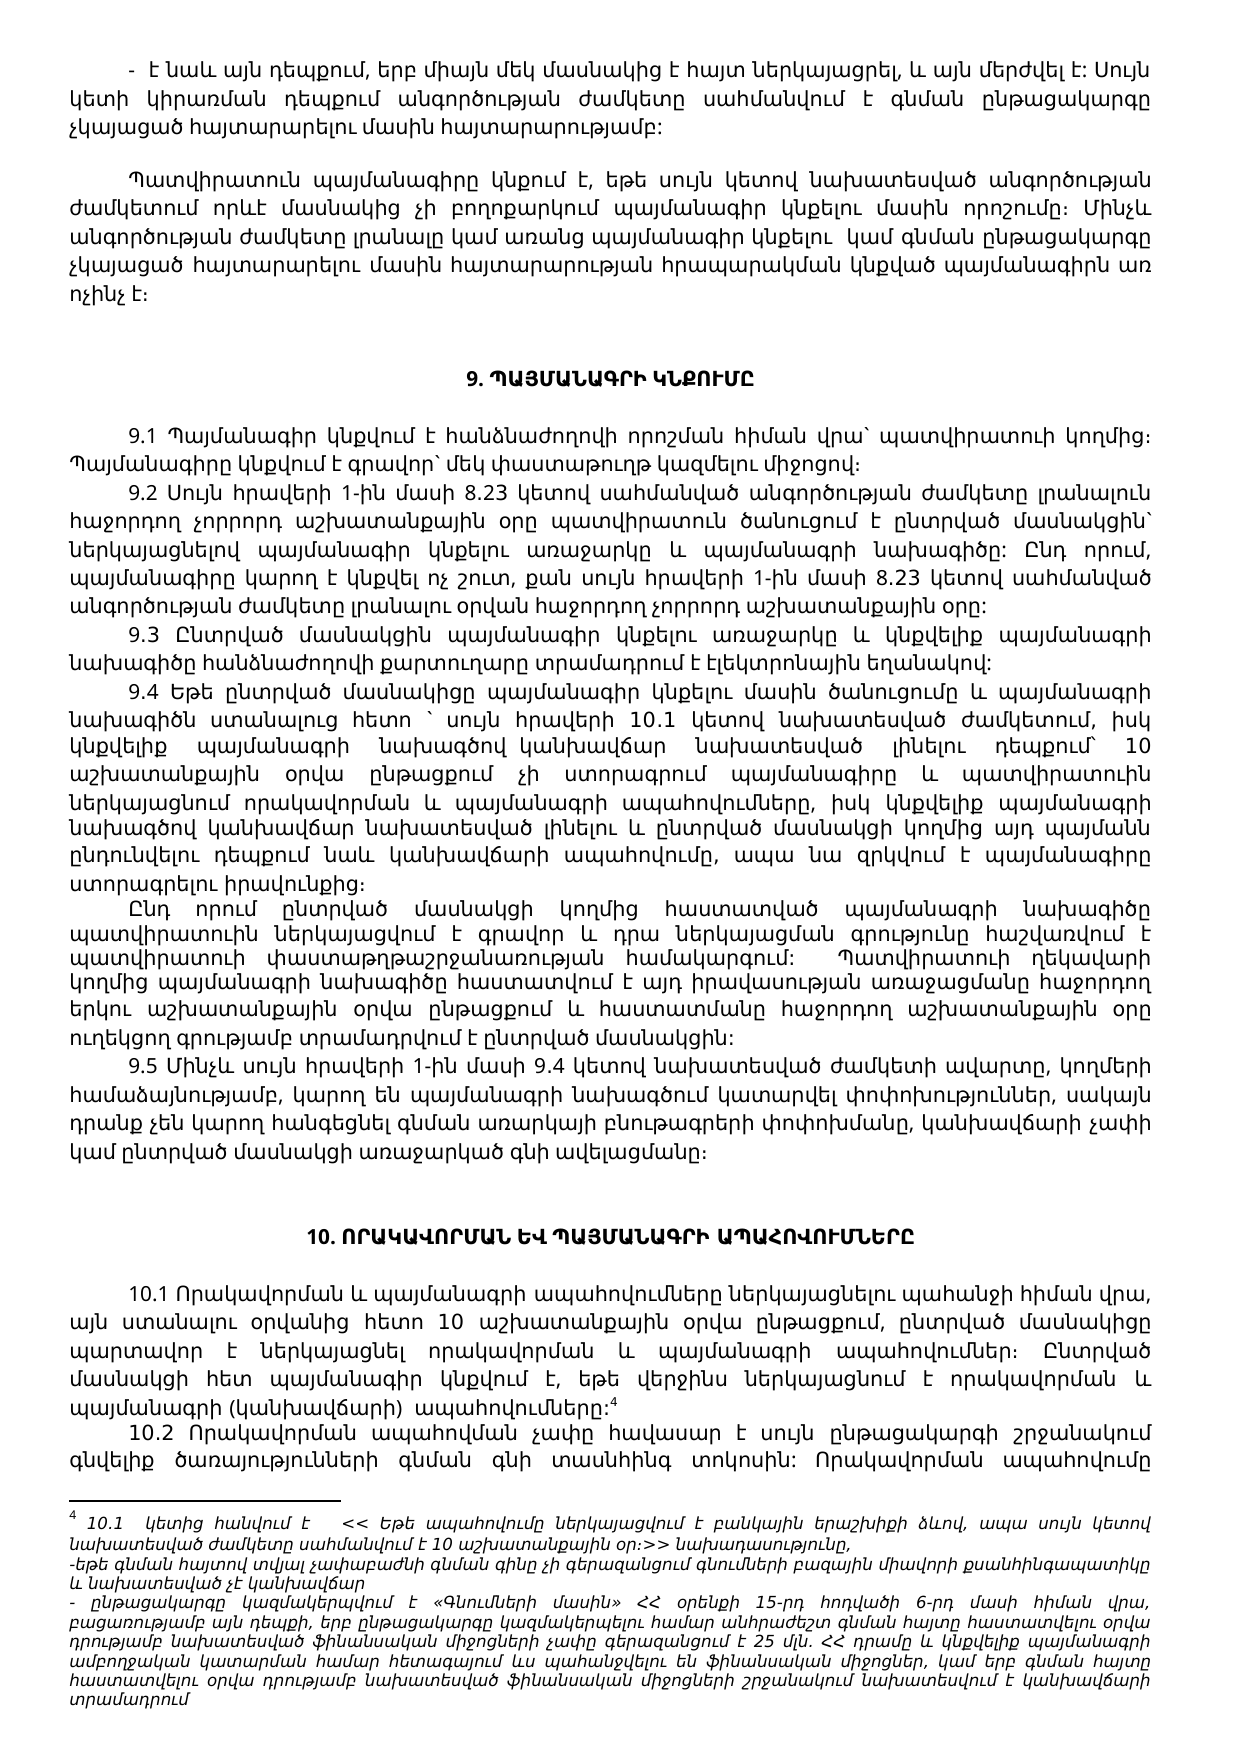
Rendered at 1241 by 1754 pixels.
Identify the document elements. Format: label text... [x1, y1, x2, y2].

text - է նաև այն դեպքում, երբ միայն մեկ մասնակից է հայտ ներկայացրել, և այն մերժվել է: Սույն կետի կիրառման դեպքում անգործության ժամկետը սահմանվում է գնման ընթացակարգը չկայացած հայտարարելու մասին հայտարարությամբ: [69, 56, 1152, 141]
text 9.1 Պայմանագիր կնքվում է հանձնաժողովի որոշման հիման վրա` պատվիրատուի կողմից։ Պայմանագիրը կնքվում է գրավոր` մեկ փաստաթուղթ կազմելու միջոցով։ [69, 421, 1152, 478]
text 9. ՊԱՅՄԱՆԱԳՐԻ ԿՆՔՈՒՄԸ [69, 364, 1152, 393]
text 9.2 Սույն հրավերի 1-ին մասի 8.23 կետով սահմանված անգործության ժամկետը լրանալուն հաջորդող չորրորդ աշխատանքային օրը պատվիրատուն ծանուցում է ընտրված մասնակցին` ներկայացնելով պայմանագիր կնքելու առաջարկը և պայմանագրի նախագիծը: Ընդ որում, պայմանագիրը կարող է կնքվել ոչ շուտ, քան սույն հրավերի 1-ին մասի 8.23 կետով սահմանված անգործության ժամկետը լրանալու օրվան հաջորդող չորրորդ աշխատանքային օրը: [69, 478, 1152, 620]
text Ընդ որում ընտրված մասնակցի կողմից հաստատված պայմանագրի նախագիծը պատվիրատուին ներկայացվում է գրավոր և դրա ներկայացման գրությունը հաշվառվում է պատվիրատուի փաստաթղթաշրջանառության համակարգում: Պատվիրատուի ղեկավարի կողմից պայմանագրի նախագիծը հաստատվում է այդ իրավասության առաջացմանը հաջորդող երկու աշխատանքային օրվա ընթացքում և հաստատմանը հաջորդող աշխատանքային օրը ուղեկցող գրությամբ տրամադրվում է ընտրված մասնակցին: [69, 897, 1152, 1051]
text 9.4 Եթե ընտրված մասնակիցը պայմանագիր կնքելու մասին ծանուցումը և պայմանագրի նախագիծն ստանալուց հետո ` սույն հրավերի 10․1 կետով նախատեսված ժամկետում, իսկ կնքվելիք պայմանագրի նախագծով կանխավճար նախատեսված լինելու դեպքում՝ 10 աշխատանքային օրվա ընթացքում չի ստորագրում պայմանագիրը և պատվիրատուին ներկայացնում որակավորման և պայմանագրի ապահովումները, իսկ կնքվելիք պայմանագրի նախագծով կանխավճար նախատեսված լինելու և ընտրված մասնակցի կողմից այդ պայմանն ընդունվելու դեպքում նաև կանխավճարի ապահովումը, ապա նա զրկվում է պայմանագիրը ստորագրելու իրավունքից։ [69, 677, 1152, 897]
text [69, 1421, 1152, 1474]
text 9.3 Ընտրված մասնակցին պայմանագիր կնքելու առաջարկը և կնքվելիք պայմանագրի նախագիծը հանձնաժողովի քարտուղարը տրամադրում է էլեկտրոնային եղանակով: [69, 620, 1152, 677]
text Պատվիրատուն պայմանագիրը կնքում է, եթե սույն կետով նախատեսված անգործության ժամկետում որևէ մասնակից չի բողոքարկում պայմանագիր կնքելու մասին որոշումը։ Մինչև անգործության ժամկետը լրանալը կամ առանց պայմանագիր կնքելու կամ գնման ընթացակարգը չկայացած հայտարարելու մասին հայտարարության հրապարակման կնքված պայմանագիրն առ ոչինչ է։ [69, 165, 1152, 307]
text 10. ՈՐԱԿԱՎՈՐՄԱՆ ԵՎ ՊԱՅՄԱՆԱԳՐԻ ԱՊԱՀՈՎՈՒՄՆԵՐԸ [69, 1222, 1152, 1251]
text 10.1 Որակավորման և պայմանագրի ապահովումները ներկայացնելու պահանջի հիման վրա, այն ստանալու օրվանից հետո 10 աշխատանքային օրվա ընթացքում, ընտրված մասնակիցը պարտավոր է ներկայացնել որակավորման և պայմանագրի ապահովումներ։ Ընտրված մասնակցի հետ պայմանագիր կնքվում է, եթե վերջինս ներկայացնում է որակավորման և պայմանագրի (կանխավճարի) ապահովումները: [69, 1279, 1152, 1421]
text 9.5 Մինչև սույն հրավերի 1-ին մասի 9.4 կետով նախատեսված ժամկետի ավարտը, կողմերի համաձայնությամբ, կարող են պայմանագրի նախագծում կատարվել փոփոխություններ, սակայն դրանք չեն կարող հանգեցնել գնման առարկայի բնութագրերի փոփոխմանը, կանխավճարի չափի կամ ընտրված մասնակցի առաջարկած գնի ավելացմանը։ [69, 1051, 1152, 1165]
